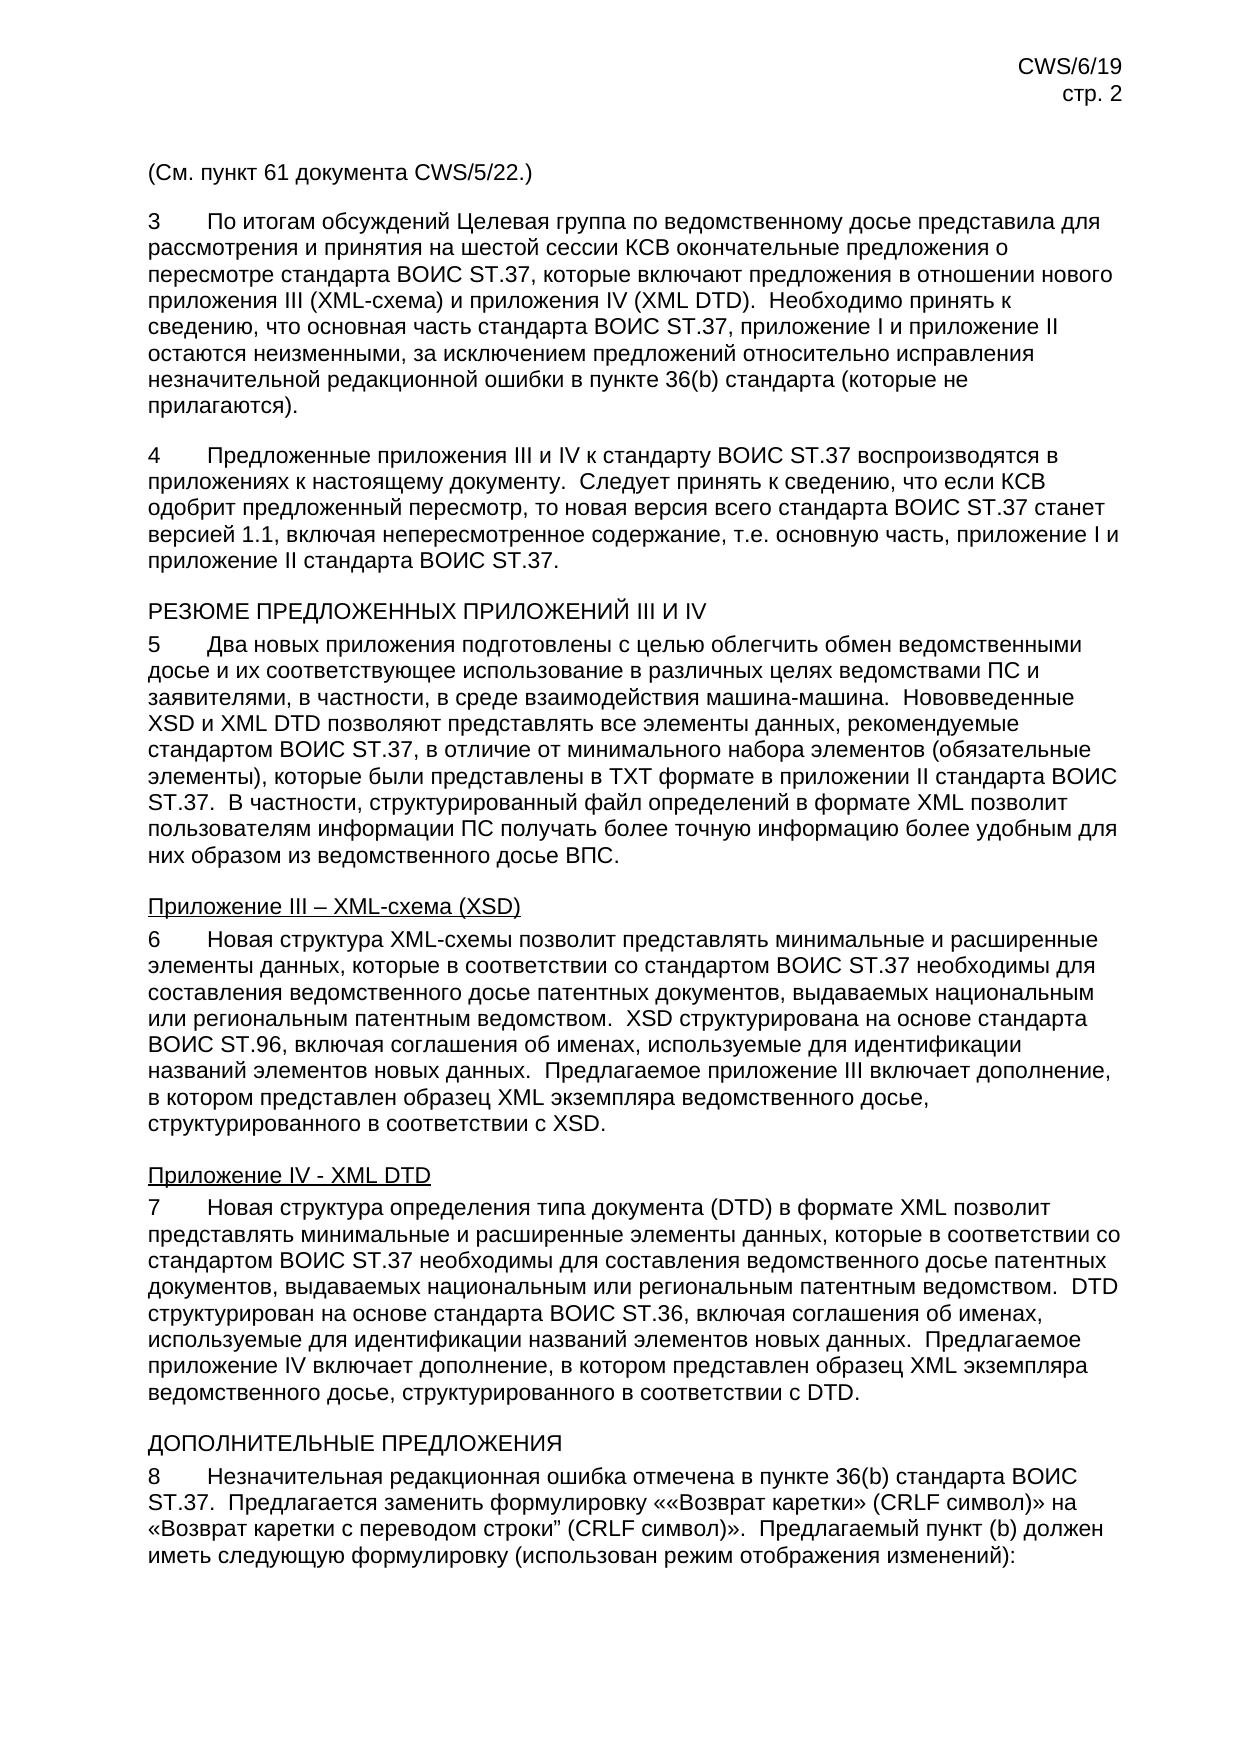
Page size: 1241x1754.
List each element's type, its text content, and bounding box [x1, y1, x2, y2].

subtitle РЕЗЮМЕ ПРЕДЛОЖЕННЫХ ПРИЛОЖЕНИЙ III И IV [148, 598, 1122, 625]
text По итогам обсуждений Целевая группа по ведомственному досье представила для рассмотрения и принятия на шестой сессии КСВ окончательные предложения о пересмотре стандарта ВОИС ST.37, которые включают предложения в отношении нового приложения III (XML-схема) и приложения IV (XML DTD). Необходимо принять к сведению, что основная часть стандарта ВОИС ST.37, приложение I и приложение II остаются неизменными, за исключением предложений относительно исправления незначительной редакционной ошибки в пункте 36(b) стандарта (которые не прилагаются). [148, 208, 1122, 419]
text Предложенные приложения III и IV к стандарту ВОИС ST.37 воспроизводятся в приложениях к настоящему документу. Следует принять к сведению, что если КСВ одобрит предложенный пересмотр, то новая версия всего стандарта ВОИС ST.37 станет версией 1.1, включая непересмотренное содержание, т.е. основную часть, приложение I и приложение II стандарта ВОИС ST.37. [148, 442, 1122, 573]
text (См. пункт 61 документа CWS/5/22.) [148, 158, 1122, 185]
subtitle Приложение IV - XML DTD [148, 1162, 1122, 1188]
text Незначительная редакционная ошибка отмечена в пункте 36(b) стандарта ВОИС ST.37. Предлагается заменить формулировку ««Возврат каретки» (CRLF символ)» на «Возврат каретки с переводом строки” (CRLF символ)». Предлагаемый пункт (b) должен иметь следующую формулировку (использован режим отображения изменений): [148, 1463, 1122, 1568]
text Два новых приложения подготовлены с целью облегчить обмен ведомственными досье и их соответствующее использование в различных целях ведомствами ПС и заявителями, в частности, в среде взаимодействия машина-машина. Нововведенные XSD и XML DTD позволяют представлять все элементы данных, рекомендуемые стандартом ВОИС ST.37, в отличие от минимального набора элементов (обязательные элементы), которые были представлены в TXT формате в приложении II стандарта ВОИС ST.37. В частности, структурированный файл определений в формате XML позволит пользователям информации ПС получать более точную информацию более удобным для них образом из ведомственного досье ВПС. [148, 631, 1122, 868]
text Новая структура определения типа документа (DTD) в формате XML позволит представлять минимальные и расширенные элементы данных, которые в соответствии со стандартом ВОИС ST.37 необходимы для составления ведомственного досье патентных документов, выдаваемых национальным или региональным патентным ведомством. DTD структурирован на основе стандарта ВОИС ST.36, включая соглашения об именах, используемые для идентификации названий элементов новых данных. Предлагаемое приложение IV включает дополнение, в котором представлен образец XML экземпляра ведомственного досье, структурированного в соответствии с DTD. [148, 1194, 1122, 1405]
subtitle Приложение III – XML-схема (XSD) [148, 893, 1122, 919]
text Новая структура XML-схемы позволит представлять минимальные и расширенные элементы данных, которые в соответствии со стандартом ВОИС ST.37 необходимы для составления ведомственного досье патентных документов, выдаваемых национальным или региональным патентным ведомством. XSD структурирована на основе стандарта ВОИС ST.96, включая соглашения об именах, используемые для идентификации названий элементов новых данных. Предлагаемое приложение III включает дополнение, в котором представлен образец XML экземпляра ведомственного досье, структурированного в соответствии с XSD. [148, 926, 1122, 1137]
subtitle ДОПОЛНИТЕЛЬНЫЕ ПРЕДЛОЖЕНИЯ [148, 1430, 1122, 1456]
